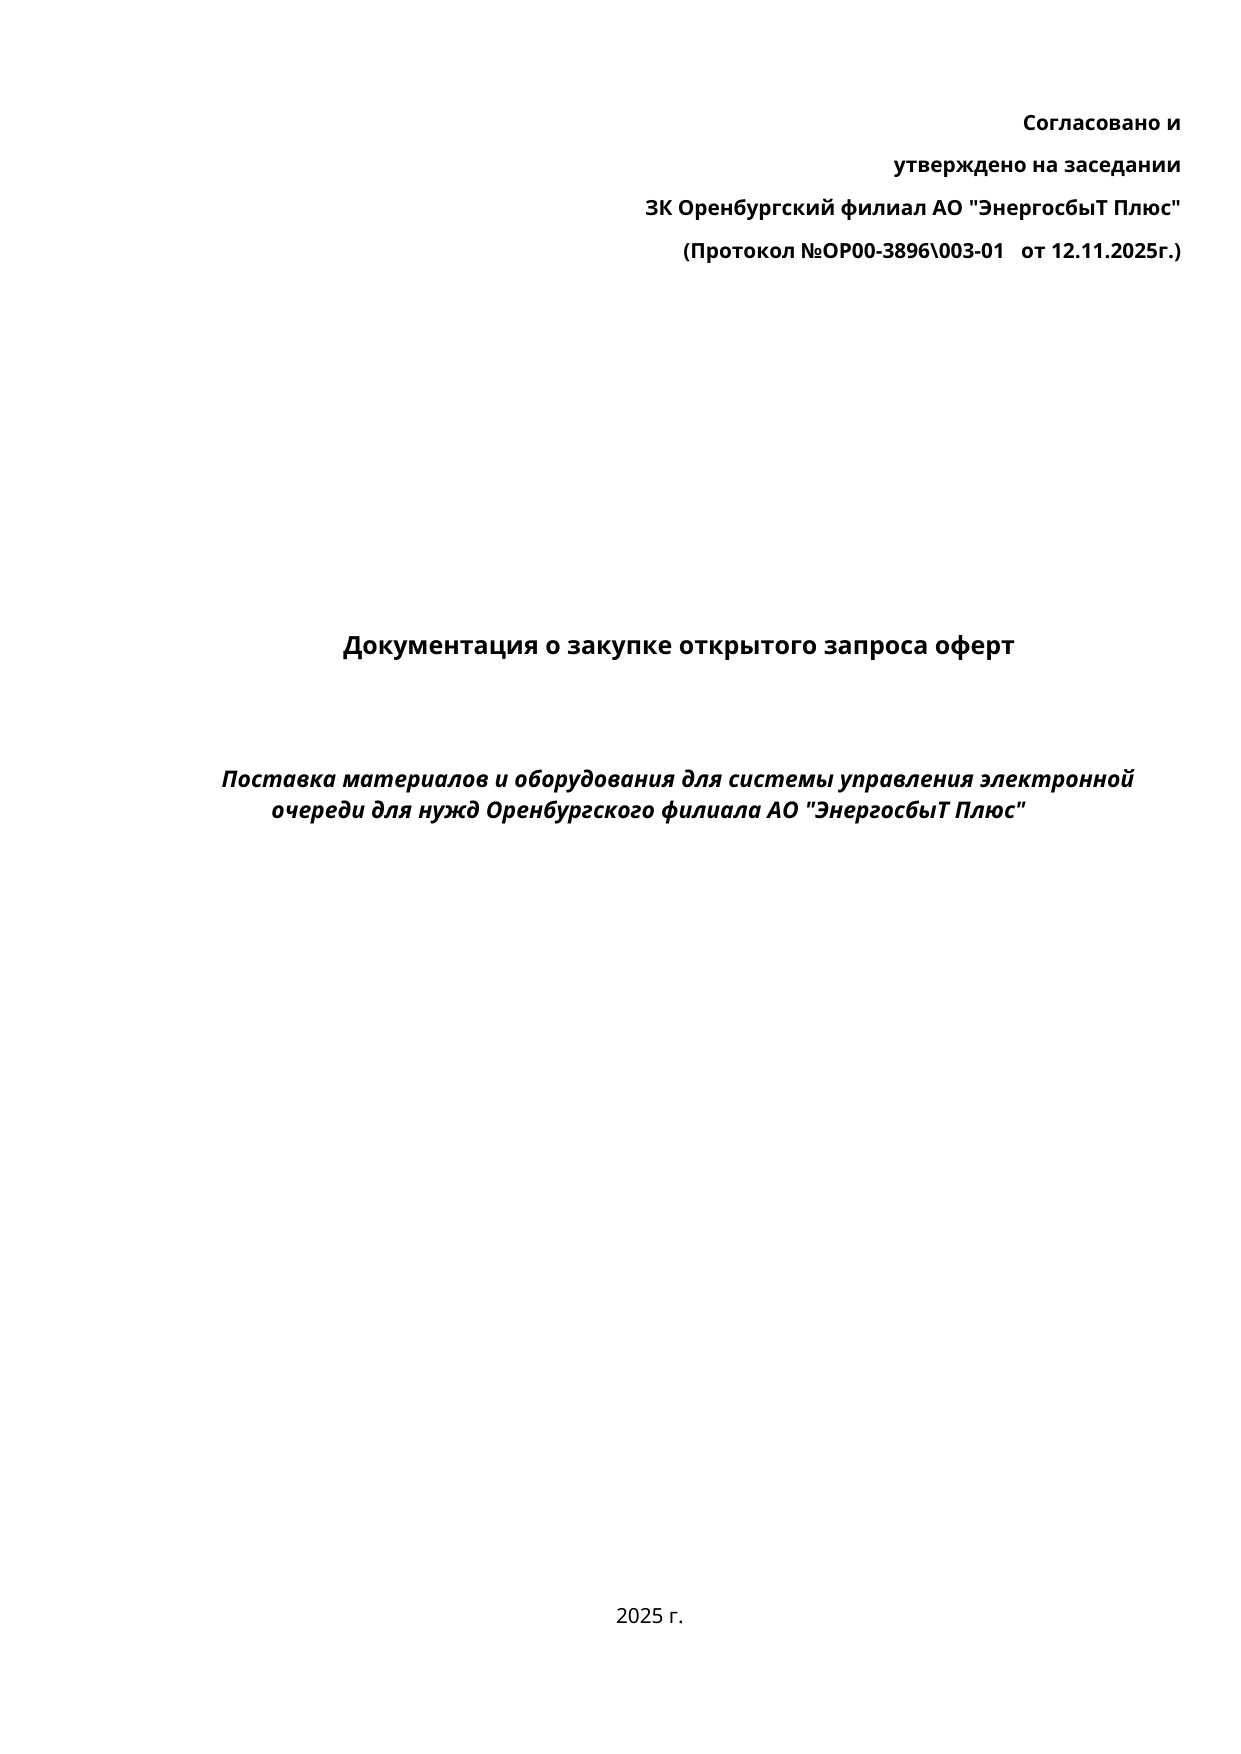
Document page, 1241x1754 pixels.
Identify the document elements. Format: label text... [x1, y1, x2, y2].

text 2025 г. [118, 1601, 1181, 1629]
text Поставка материалов и оборудования для системы управления электронной очереди для нужд Оренбургского филиала АО "ЭнергосбыТ Плюс" [118, 763, 1181, 825]
text утверждено на заседании [474, 151, 1181, 179]
text ЗК Оренбургский филиал АО "ЭнергосбыТ Плюс" (Протокол №ОР00-3896\003-01 от 12.11.2025г.) [474, 193, 1181, 264]
text Согласовано и [474, 108, 1181, 136]
text Документация о закупке открытого запроса оферт [118, 627, 1181, 662]
